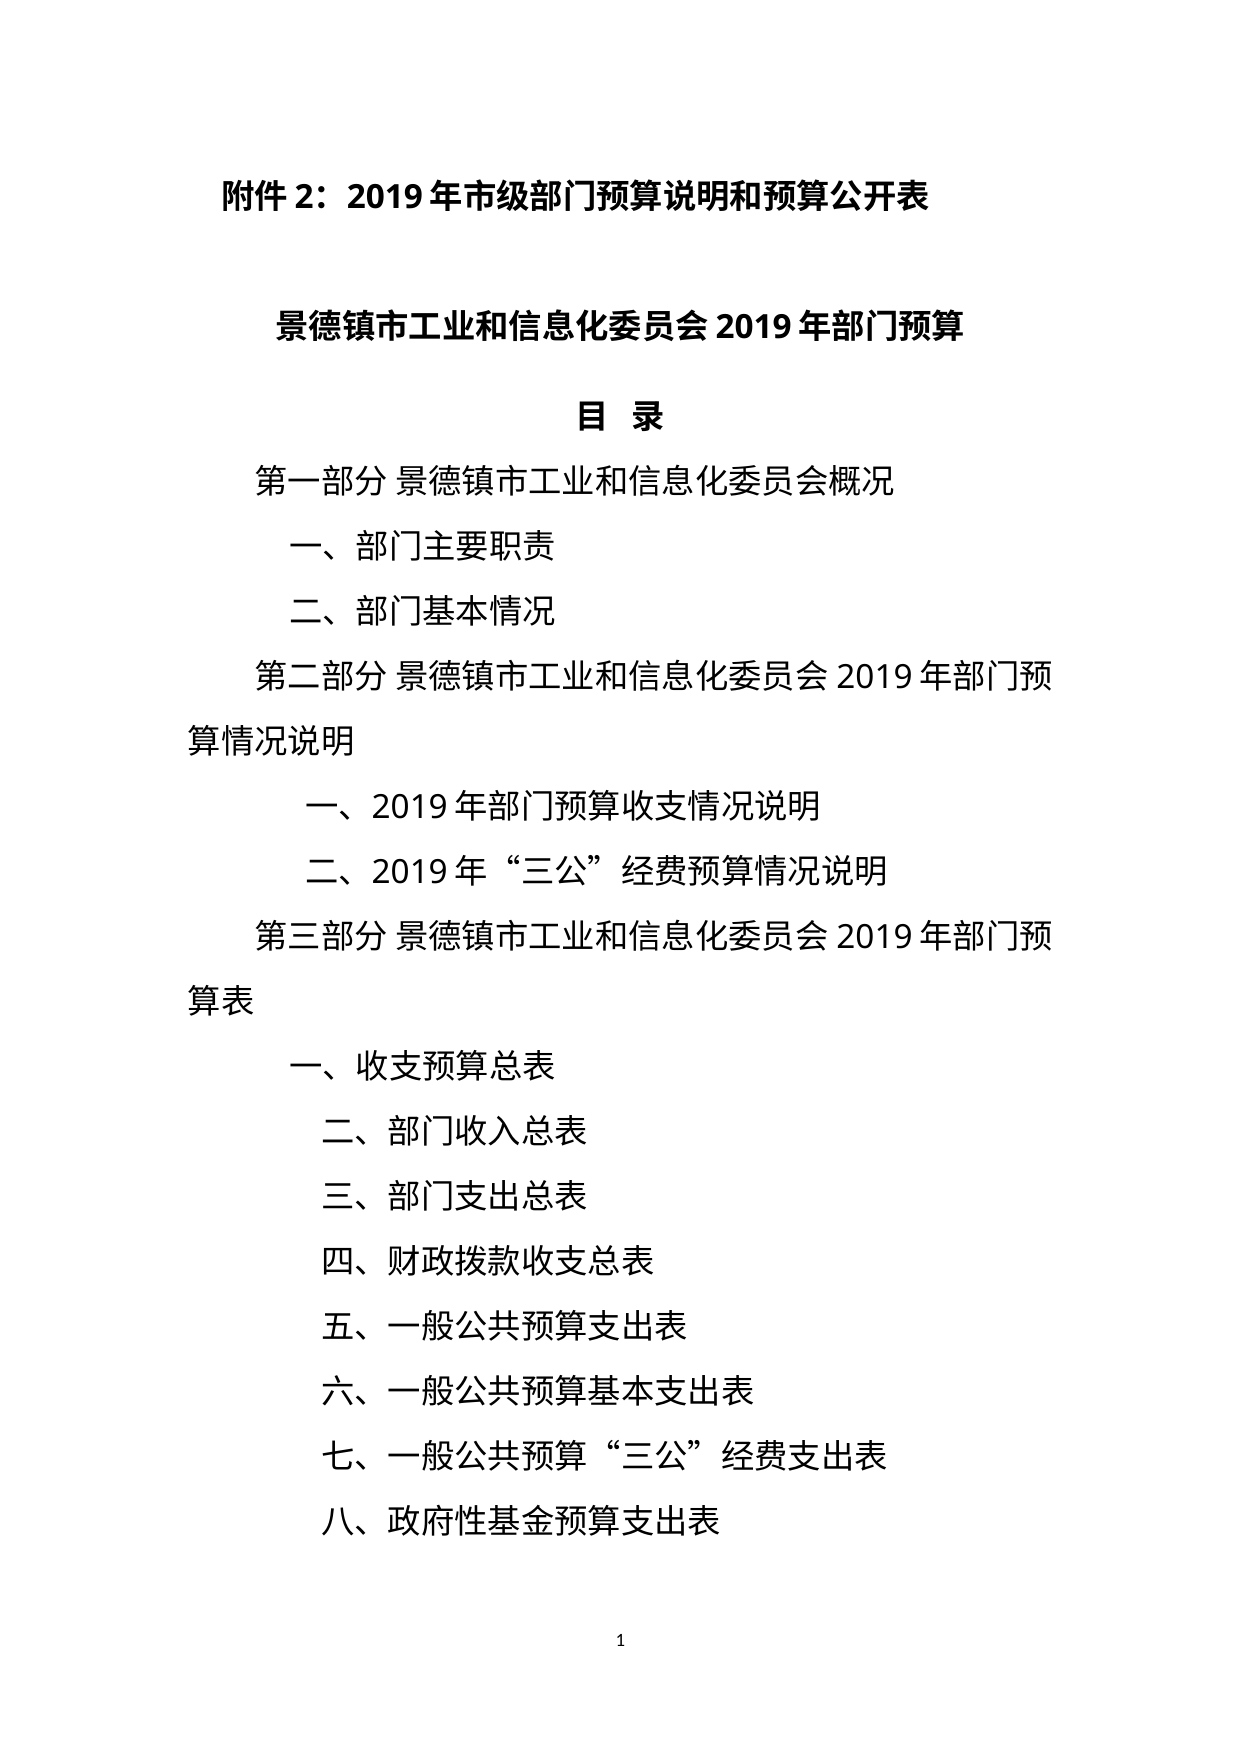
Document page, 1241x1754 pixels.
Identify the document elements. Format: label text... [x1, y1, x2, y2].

text 目 录 [187, 382, 1053, 447]
text 五、一般公共预算支出表 [187, 1292, 1053, 1357]
text 四、财政拨款收支总表 [187, 1227, 1053, 1292]
text 第三部分 景德镇市工业和信息化委员会2019年部门预算表 [187, 902, 1053, 1032]
text 一、收支预算总表 [187, 1032, 1053, 1097]
text 第一部分 景德镇市工业和信息化委员会概况 [187, 447, 1053, 512]
text 一、2019年部门预算收支情况说明 [187, 772, 1053, 837]
text 二、部门基本情况 [187, 577, 1053, 642]
text 二、2019年“三公”经费预算情况说明 [187, 837, 1053, 902]
text 三、部门支出总表 [187, 1162, 1053, 1227]
text 景德镇市工业和信息化委员会2019年部门预算 [187, 292, 1053, 357]
text 一、部门主要职责 [187, 512, 1053, 577]
text 八、政府性基金预算支出表 [187, 1487, 1053, 1552]
text 六、一般公共预算基本支出表 [187, 1357, 1053, 1422]
text 附件2：2019年市级部门预算说明和预算公开表 [187, 162, 1053, 227]
text 第二部分 景德镇市工业和信息化委员会2019年部门预算情况说明 [187, 642, 1053, 772]
text 七、一般公共预算“三公”经费支出表 [187, 1422, 1053, 1487]
text 二、部门收入总表 [187, 1097, 1053, 1162]
